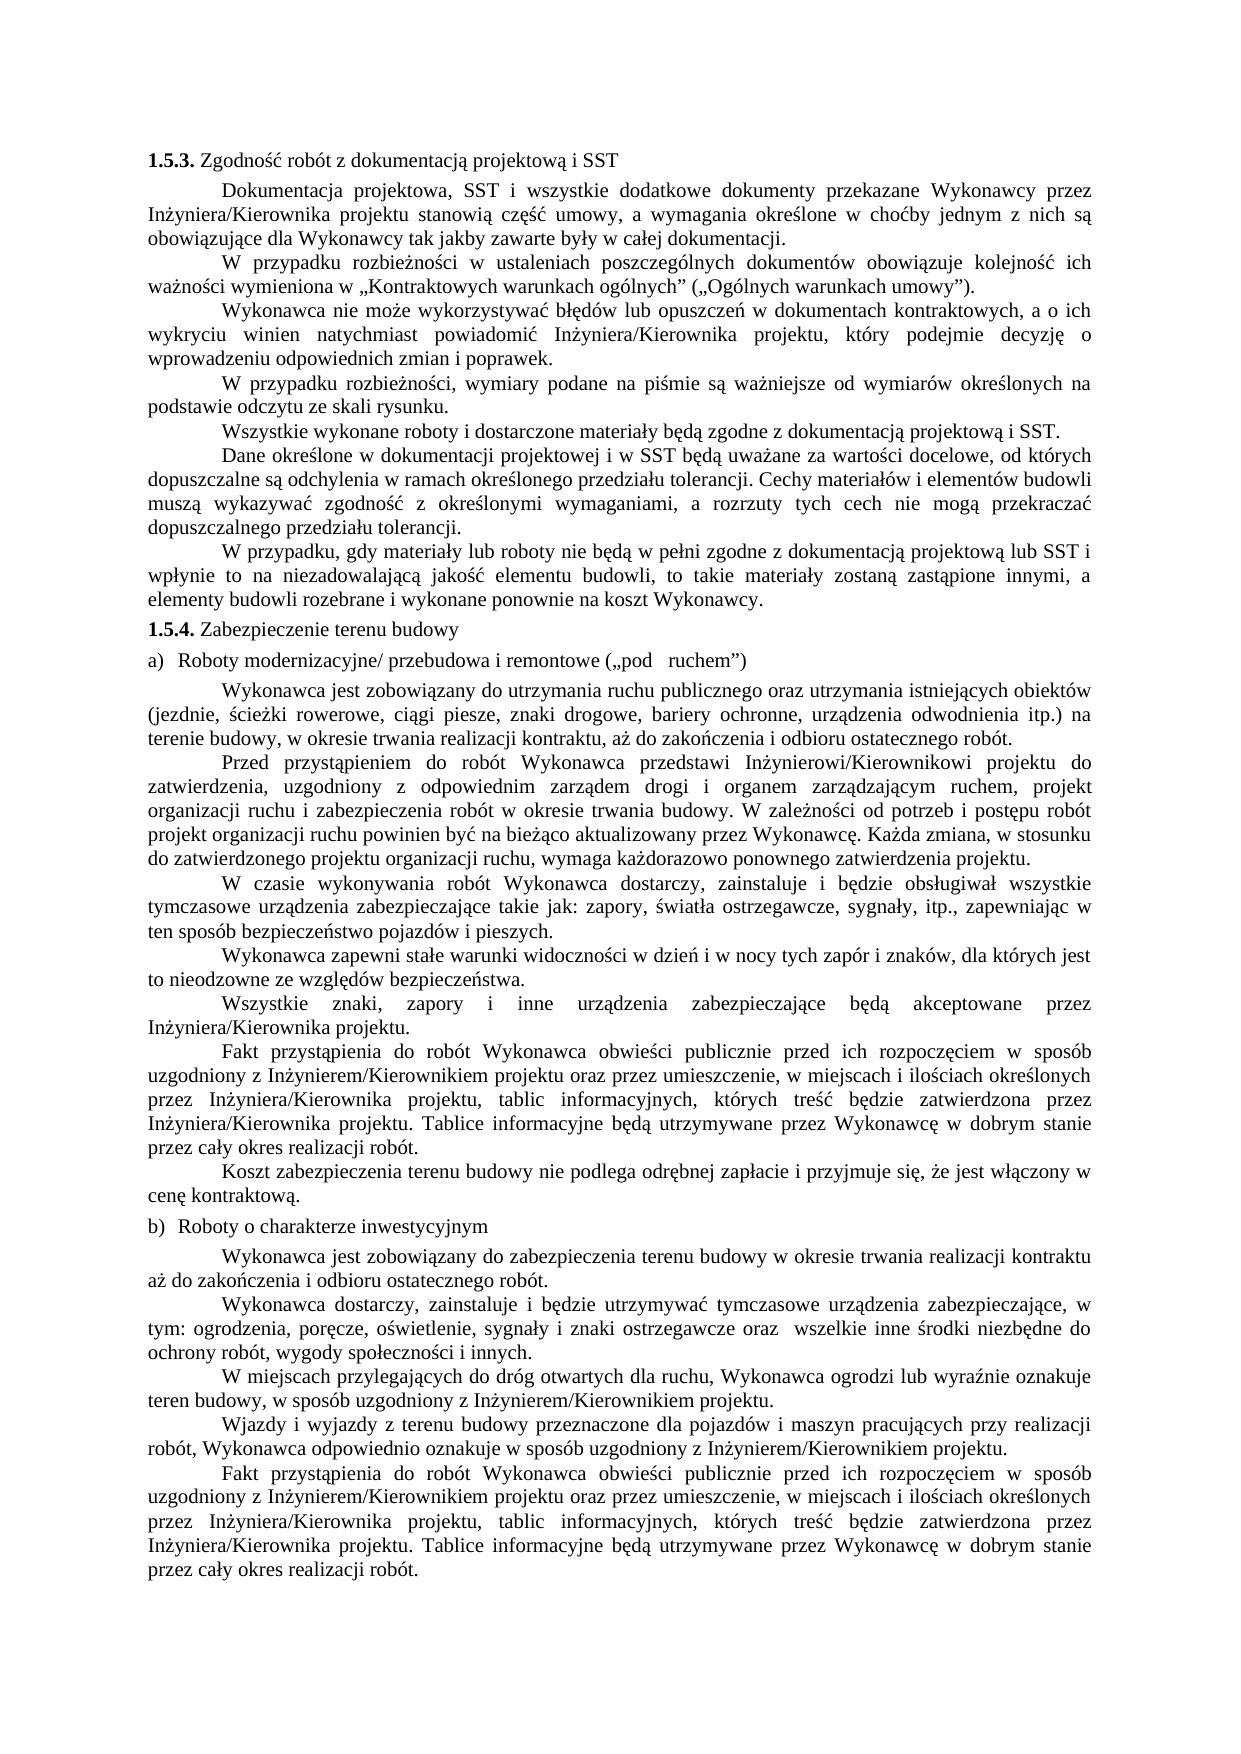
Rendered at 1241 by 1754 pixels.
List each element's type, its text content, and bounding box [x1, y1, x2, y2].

text Wykonawca dostarczy, zainstaluje i będzie utrzymywać tymczasowe urządzenia zabezpieczające, w tym: ogrodzenia, poręcze, oświetlenie, sygnały i znaki ostrzegawcze oraz wszelkie inne środki niezbędne do ochrony robót, wygody społeczności i innych. [148, 1292, 1093, 1364]
text Wszystkie wykonane roboty i dostarczone materiały będą zgodne z dokumentacją projektową i SST. [148, 418, 1093, 443]
text Wykonawca zapewni stałe warunki widoczności w dzień i w nocy tych zapór i znaków, dla których jest to nieodzowne ze względów bezpieczeństwa. [148, 943, 1093, 991]
text Wykonawca jest zobowiązany do zabezpieczenia terenu budowy w okresie trwania realizacji kontraktu aż do zakończenia i odbioru ostatecznego robót. [148, 1244, 1093, 1292]
text 1.5.4. Zabezpieczenie terenu budowy [148, 617, 1093, 641]
list Roboty modernizacyjne/ przebudowa i remontowe („pod ruchem”) [148, 648, 1093, 672]
text Wszystkie znaki, zapory i inne urządzenia zabezpieczające będą akceptowane przez Inżyniera/Kierownika projektu. [148, 991, 1093, 1039]
text Koszt zabezpieczenia terenu budowy nie podlega odrębnej zapłacie i przyjmuje się, że jest włączony w cenę kontraktową. [148, 1159, 1093, 1207]
text W czasie wykonywania robót Wykonawca dostarczy, zainstaluje i będzie obsługiwał wszystkie tymczasowe urządzenia zabezpieczające takie jak: zapory, światła ostrzegawcze, sygnały, itp., zapewniając w ten sposób bezpieczeństwo pojazdów i pieszych. [148, 870, 1093, 943]
text Wykonawca nie może wykorzystywać błędów lub opuszczeń w dokumentach kontraktowych, a o ich wykryciu winien natychmiast powiadomić Inżyniera/Kierownika projektu, który podejmie decyzję o wprowadzeniu odpowiednich zmian i poprawek. [148, 298, 1093, 370]
text Fakt przystąpienia do robót Wykonawca obwieści publicznie przed ich rozpoczęciem w sposób uzgodniony z Inżynierem/Kierownikiem projektu oraz przez umieszczenie, w miejscach i ilościach określonych przez Inżyniera/Kierownika projektu, tablic informacyjnych, których treść będzie zatwierdzona przez Inżyniera/Kierownika projektu. Tablice informacyjne będą utrzymywane przez Wykonawcę w dobrym stanie przez cały okres realizacji robót. [148, 1460, 1093, 1581]
text W miejscach przylegających do dróg otwartych dla ruchu, Wykonawca ogrodzi lub wyraźnie oznakuje teren budowy, w sposób uzgodniony z Inżynierem/Kierownikiem projektu. [148, 1364, 1093, 1412]
text W przypadku rozbieżności w ustaleniach poszczególnych dokumentów obowiązuje kolejność ich ważności wymieniona w „Kontraktowych warunkach ogólnych” („Ogólnych warunkach umowy”). [148, 250, 1093, 298]
text Przed przystąpieniem do robót Wykonawca przedstawi Inżynierowi/Kierownikowi projektu do zatwierdzenia, uzgodniony z odpowiednim zarządem drogi i organem zarządzającym ruchem, projekt organizacji ruchu i zabezpieczenia robót w okresie trwania budowy. W zależności od potrzeb i postępu robót projekt organizacji ruchu powinien być na bieżąco aktualizowany przez Wykonawcę. Każda zmiana, w stosunku do zatwierdzonego projektu organizacji ruchu, wymaga każdorazowo ponownego zatwierdzenia projektu. [148, 750, 1093, 870]
text Dane określone w dokumentacji projektowej i w SST będą uważane za wartości docelowe, od których dopuszczalne są odchylenia w ramach określonego przedziału tolerancji. Cechy materiałów i elementów budowli muszą wykazywać zgodność z określonymi wymaganiami, a rozrzuty tych cech nie mogą przekraczać dopuszczalnego przedziału tolerancji. [148, 443, 1093, 539]
list Roboty o charakterze inwestycyjnym [148, 1213, 1093, 1238]
text Wjazdy i wyjazdy z terenu budowy przeznaczone dla pojazdów i maszyn pracujących przy realizacji robót, Wykonawca odpowiednio oznakuje w sposób uzgodniony z Inżynierem/Kierownikiem projektu. [148, 1412, 1093, 1460]
text Dokumentacja projektowa, SST i wszystkie dodatkowe dokumenty przekazane Wykonawcy przez Inżyniera/Kierownika projektu stanowią część umowy, a wymagania określone w choćby jednym z nich są obowiązujące dla Wykonawcy tak jakby zawarte były w całej dokumentacji. [148, 178, 1093, 250]
text Wykonawca jest zobowiązany do utrzymania ruchu publicznego oraz utrzymania istniejących obiektów (jezdnie, ścieżki rowerowe, ciągi piesze, znaki drogowe, bariery ochronne, urządzenia odwodnienia itp.) na terenie budowy, w okresie trwania realizacji kontraktu, aż do zakończenia i odbioru ostatecznego robót. [148, 678, 1093, 750]
text 1.5.3. Zgodność robót z dokumentacją projektową i SST [148, 148, 1093, 172]
text Fakt przystąpienia do robót Wykonawca obwieści publicznie przed ich rozpoczęciem w sposób uzgodniony z Inżynierem/Kierownikiem projektu oraz przez umieszczenie, w miejscach i ilościach określonych przez Inżyniera/Kierownika projektu, tablic informacyjnych, których treść będzie zatwierdzona przez Inżyniera/Kierownika projektu. Tablice informacyjne będą utrzymywane przez Wykonawcę w dobrym stanie przez cały okres realizacji robót. [148, 1039, 1093, 1159]
text W przypadku, gdy materiały lub roboty nie będą w pełni zgodne z dokumentacją projektową lub SST i wpłynie to na niezadowalającą jakość elementu budowli, to takie materiały zostaną zastąpione innymi, a elementy budowli rozebrane i wykonane ponownie na koszt Wykonawcy. [148, 539, 1093, 611]
text W przypadku rozbieżności, wymiary podane na piśmie są ważniejsze od wymiarów określonych na podstawie odczytu ze skali rysunku. [148, 370, 1093, 418]
